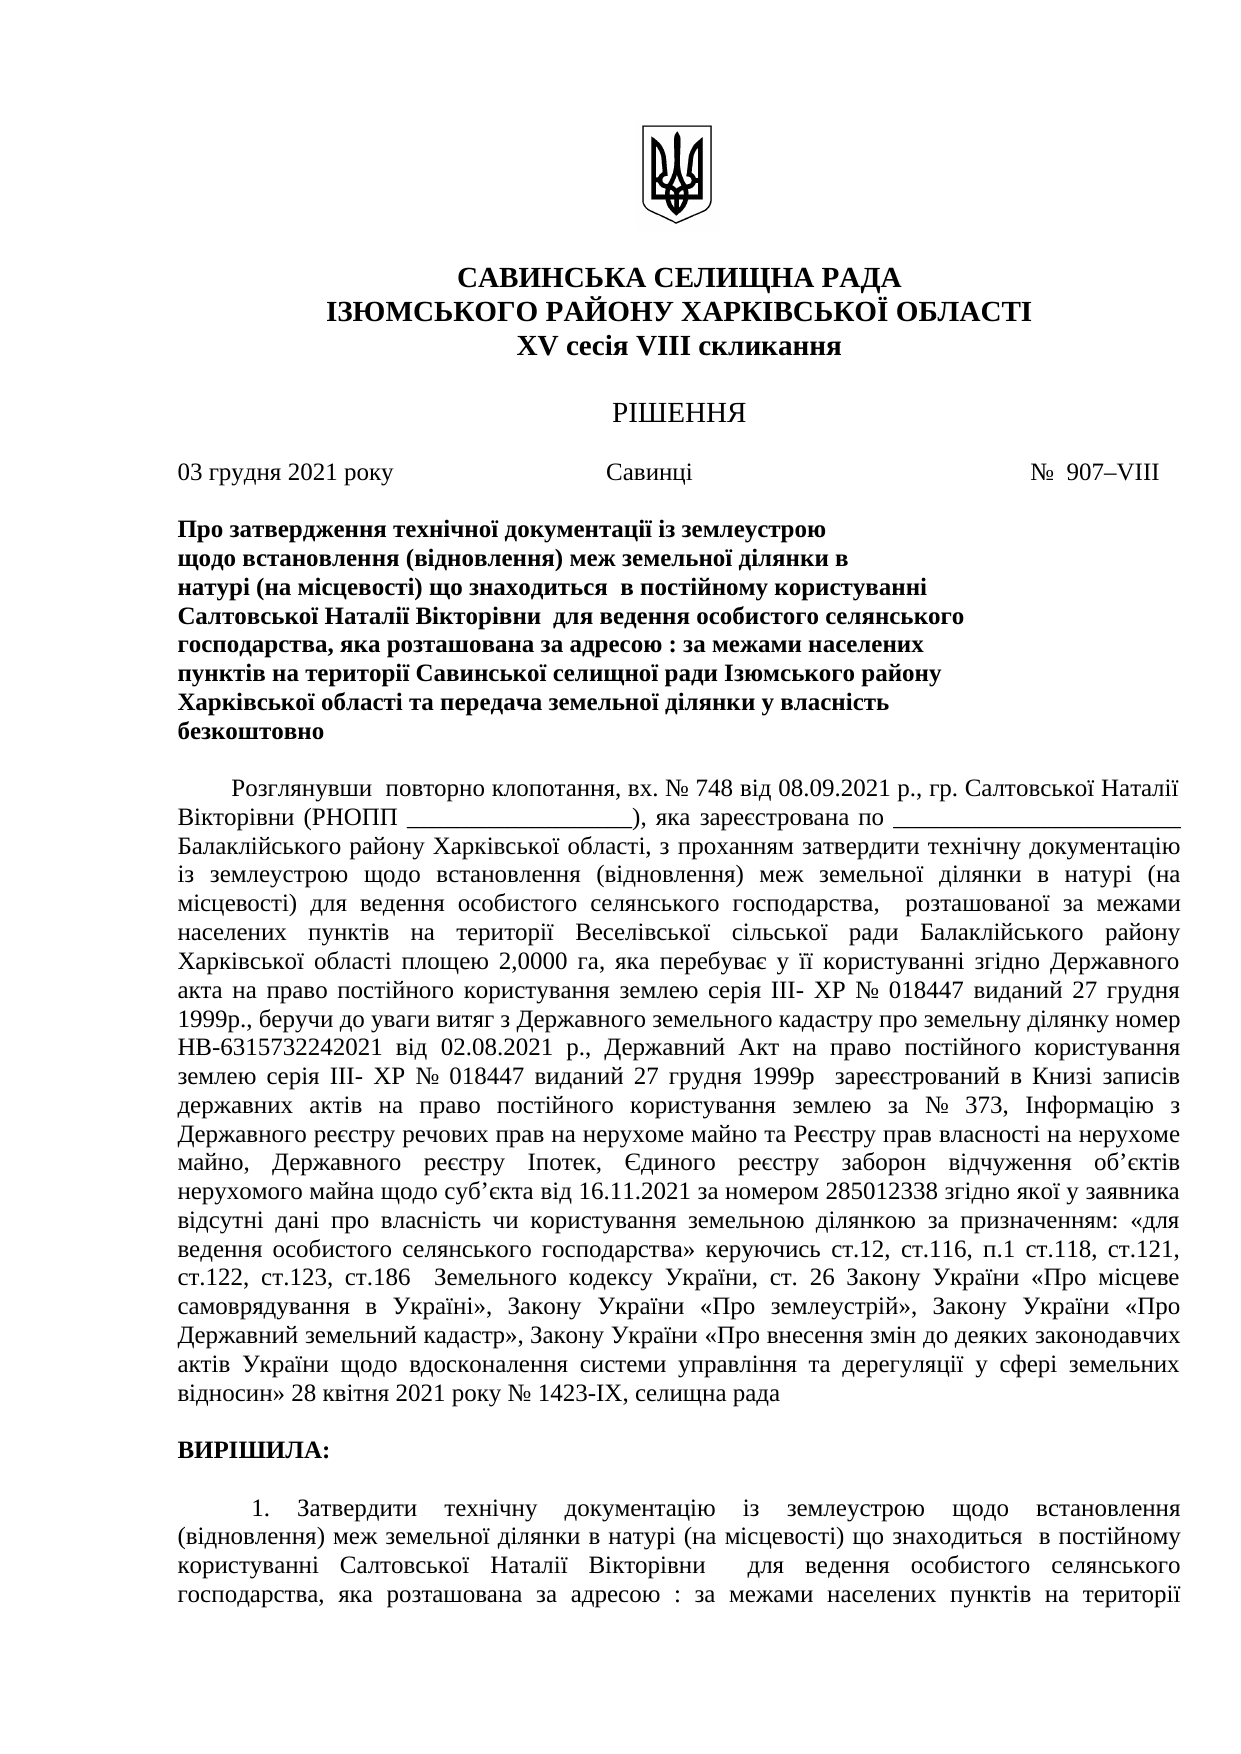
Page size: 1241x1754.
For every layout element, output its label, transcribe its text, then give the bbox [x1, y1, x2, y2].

text Харківської області та передача земельної ділянки у власність [177, 687, 1181, 716]
text безкоштовно [177, 716, 1181, 744]
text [177, 1493, 1181, 1608]
text пунктів на території Савинської селищної ради Ізюмського району [177, 658, 1181, 687]
text РІШЕННЯ [177, 395, 1181, 428]
text ВИРІШИЛА: [177, 1435, 1181, 1464]
text натурі (на місцевості) що знаходиться в постійному користуванні [177, 572, 1181, 601]
text 03 грудня 2021 року Савинці № 907–VIІІ [177, 457, 1200, 486]
text САВИНСЬКА СЕЛИЩНА РАДА [177, 261, 1181, 294]
text щодо встановлення (відновлення) меж земельної ділянки в [177, 543, 1181, 572]
text Про затвердження технічної документації із землеустрою [177, 514, 1181, 543]
text ХV сесія VІІІ скликання [177, 328, 1181, 361]
text Салтовської Наталії Вікторівни для ведення особистого селянського [177, 601, 1181, 629]
text Розглянувши повторно клопотання, вх. № 748 від 08.09.2021 р., гр. Салтовської Наталії Вікторівни (РНОПП __________________), яка зареєстрована по _______________________ Балаклійського району Харківської області, з проханням затвердити технічну документацію із землеустрою щодо встановлення (відновлення) меж земельної ділянки в натурі (на місцевості) для ведення особистого селянського господарства, розташованої за межами населених пунктів на території Веселівської сільської ради Балаклійського району Харківської області площею 2,0000 га, яка перебуває у її користуванні згідно Державного акта на право постійного користування землею серія ІІІ- ХР № 018447 виданий 27 грудня 1999р., беручи до уваги витяг з Державного земельного кадастру про земельну ділянку номер НВ-6315732242021 від 02.08.2021 р., Державний Акт на право постійного користування землею серія ІІІ- ХР № 018447 виданий 27 грудня 1999р зареєстрований в Книзі записів державних актів на право постійного користування землею за № 373, Інформацію з Державного реєстру речових прав на нерухоме майно та Реєстру прав власності на нерухоме майно, Державного реєстру Іпотек, Єдиного реєстру заборон відчуження об’єктів нерухомого майна щодо суб’єкта від 16.11.2021 за номером 285012338 згідно якої у заявника відсутні дані про власність чи користування земельною ділянкою за призначенням: «для ведення особистого селянського господарства» керуючись ст.12, ст.116, п.1 ст.118, ст.121, ст.122, ст.123, ст.186 Земельного кодексу України, ст. 26 Закону України «Про місцеве самоврядування в Україні», Закону України «Про землеустрій», Закону України «Про Державний земельний кадастр», Закону України «Про внесення змін до деяких законодавчих актів України щодо вдосконалення системи управління та дерегуляції у сфері земельних відносин» 28 квітня 2021 року № 1423-IX, селищна рада [177, 773, 1181, 1406]
text ІЗЮМСЬКОГО РАЙОНУ ХАРКІВСЬКОЇ ОБЛАСТІ [177, 294, 1181, 328]
text господарства, яка розташована за адресою : за межами населених [177, 629, 1181, 658]
